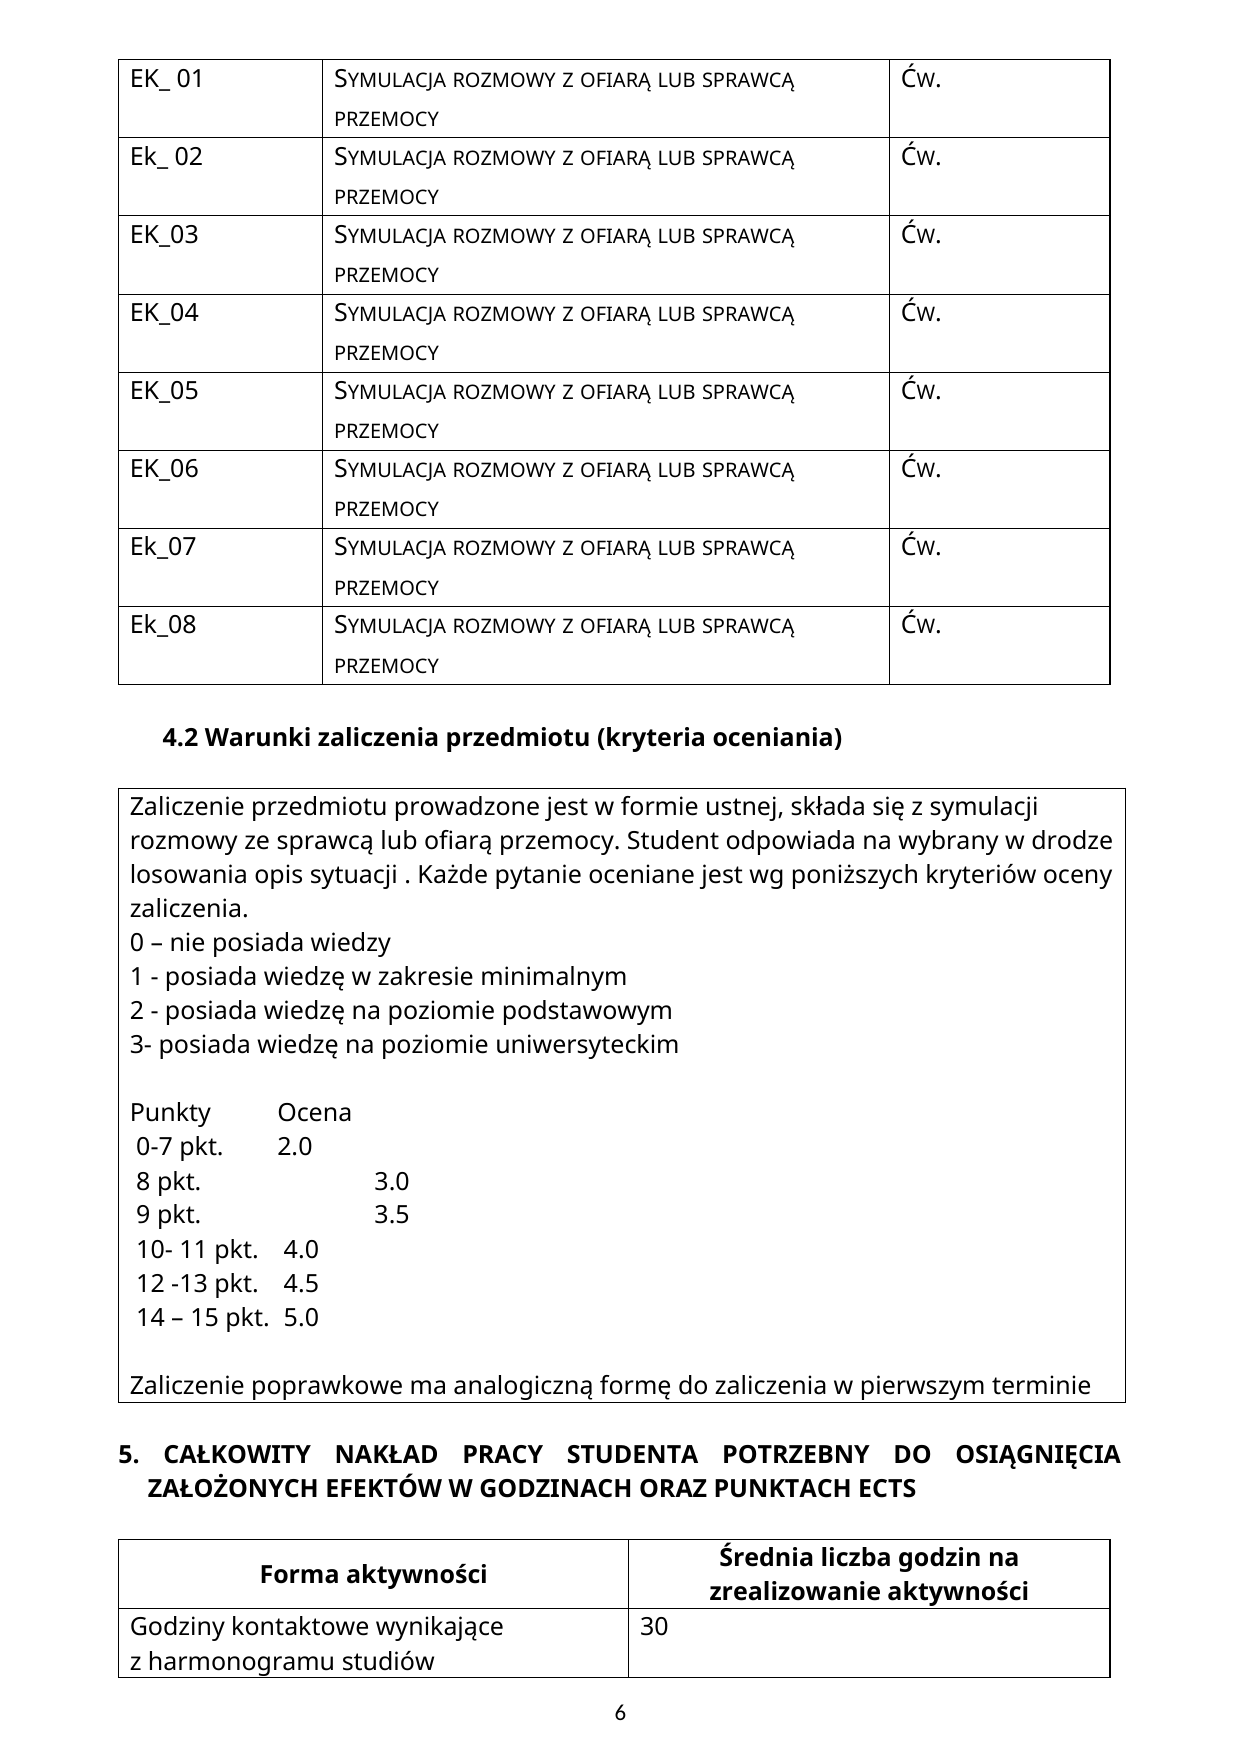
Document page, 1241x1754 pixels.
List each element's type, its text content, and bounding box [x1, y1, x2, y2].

table_cell EK_03 [119, 216, 322, 293]
table_cell Symulacja rozmowy z ofiarą lub sprawcą przemocy [323, 607, 889, 684]
text 4.2 Warunki zaliczenia przedmiotu (kryteria oceniania) [162, 719, 1122, 753]
table_cell EK_04 [119, 295, 322, 372]
table_cell Ćw. [890, 60, 1109, 137]
table_cell Godziny kontaktowe wynikające z harmonogramu studiów [119, 1609, 628, 1677]
table_header Zaliczenie przedmiotu prowadzone jest w formie ustnej, składa się z symulacji rozmowy ze sprawcą lub ofiarą przemocy. Student odpowiada na wybrany w drodze losowania opis sytuacji . Każde pytanie oceniane jest wg poniższych kryteriów oceny zaliczenia. 0 – nie posiada wiedzy 1 - posiada wiedzę w zakresie minimalnym 2 - posiada wiedzę na poziomie podstawowym 3- posiada wiedzę na poziomie uniwersyteckim Punkty Ocena 0-7 pkt. 2.0 8 pkt. 3.0 9 pkt. 3.5 10- 11 pkt. 4.0 12 -13 pkt. 4.5 14 – 15 pkt. 5.0 Zaliczenie poprawkowe ma analogiczną formę do zaliczenia w pierwszym terminie [119, 789, 1125, 1402]
table_cell Ek_ 02 [119, 138, 322, 215]
table_cell Symulacja rozmowy z ofiarą lub sprawcą przemocy [323, 138, 889, 215]
table_cell Ćw. [890, 373, 1109, 450]
table_cell EK_06 [119, 451, 322, 528]
table_cell Ćw. [890, 216, 1109, 293]
table_cell Symulacja rozmowy z ofiarą lub sprawcą przemocy [323, 451, 889, 528]
table_cell 30 [629, 1609, 1109, 1677]
table_cell Ćw. [890, 138, 1109, 215]
table_cell Ćw. [890, 529, 1109, 606]
table_cell Symulacja rozmowy z ofiarą lub sprawcą przemocy [323, 529, 889, 606]
table_cell Ek_08 [119, 607, 322, 684]
table_cell Symulacja rozmowy z ofiarą lub sprawcą przemocy [323, 216, 889, 293]
table_cell Ćw. [890, 451, 1109, 528]
table_cell Symulacja rozmowy z ofiarą lub sprawcą przemocy [323, 373, 889, 450]
table_cell Symulacja rozmowy z ofiarą lub sprawcą przemocy [323, 60, 889, 137]
table_cell EK_05 [119, 373, 322, 450]
table_cell Ek_07 [119, 529, 322, 606]
table_cell Ćw. [890, 295, 1109, 372]
table_cell Ćw. [890, 607, 1109, 684]
table_header Średnia liczba godzin na zrealizowanie aktywności [629, 1540, 1109, 1608]
table_header Forma aktywności [119, 1540, 628, 1608]
text 5. CAŁKOWITY NAKŁAD PRACY STUDENTA POTRZEBNY DO OSIĄGNIĘCIA ZAŁOŻONYCH EFEKTÓW W GODZINACH ORAZ PUNKTACH ECTS [118, 1437, 1122, 1505]
table_cell EK_ 01 [119, 60, 322, 137]
table_cell Symulacja rozmowy z ofiarą lub sprawcą przemocy [323, 295, 889, 372]
